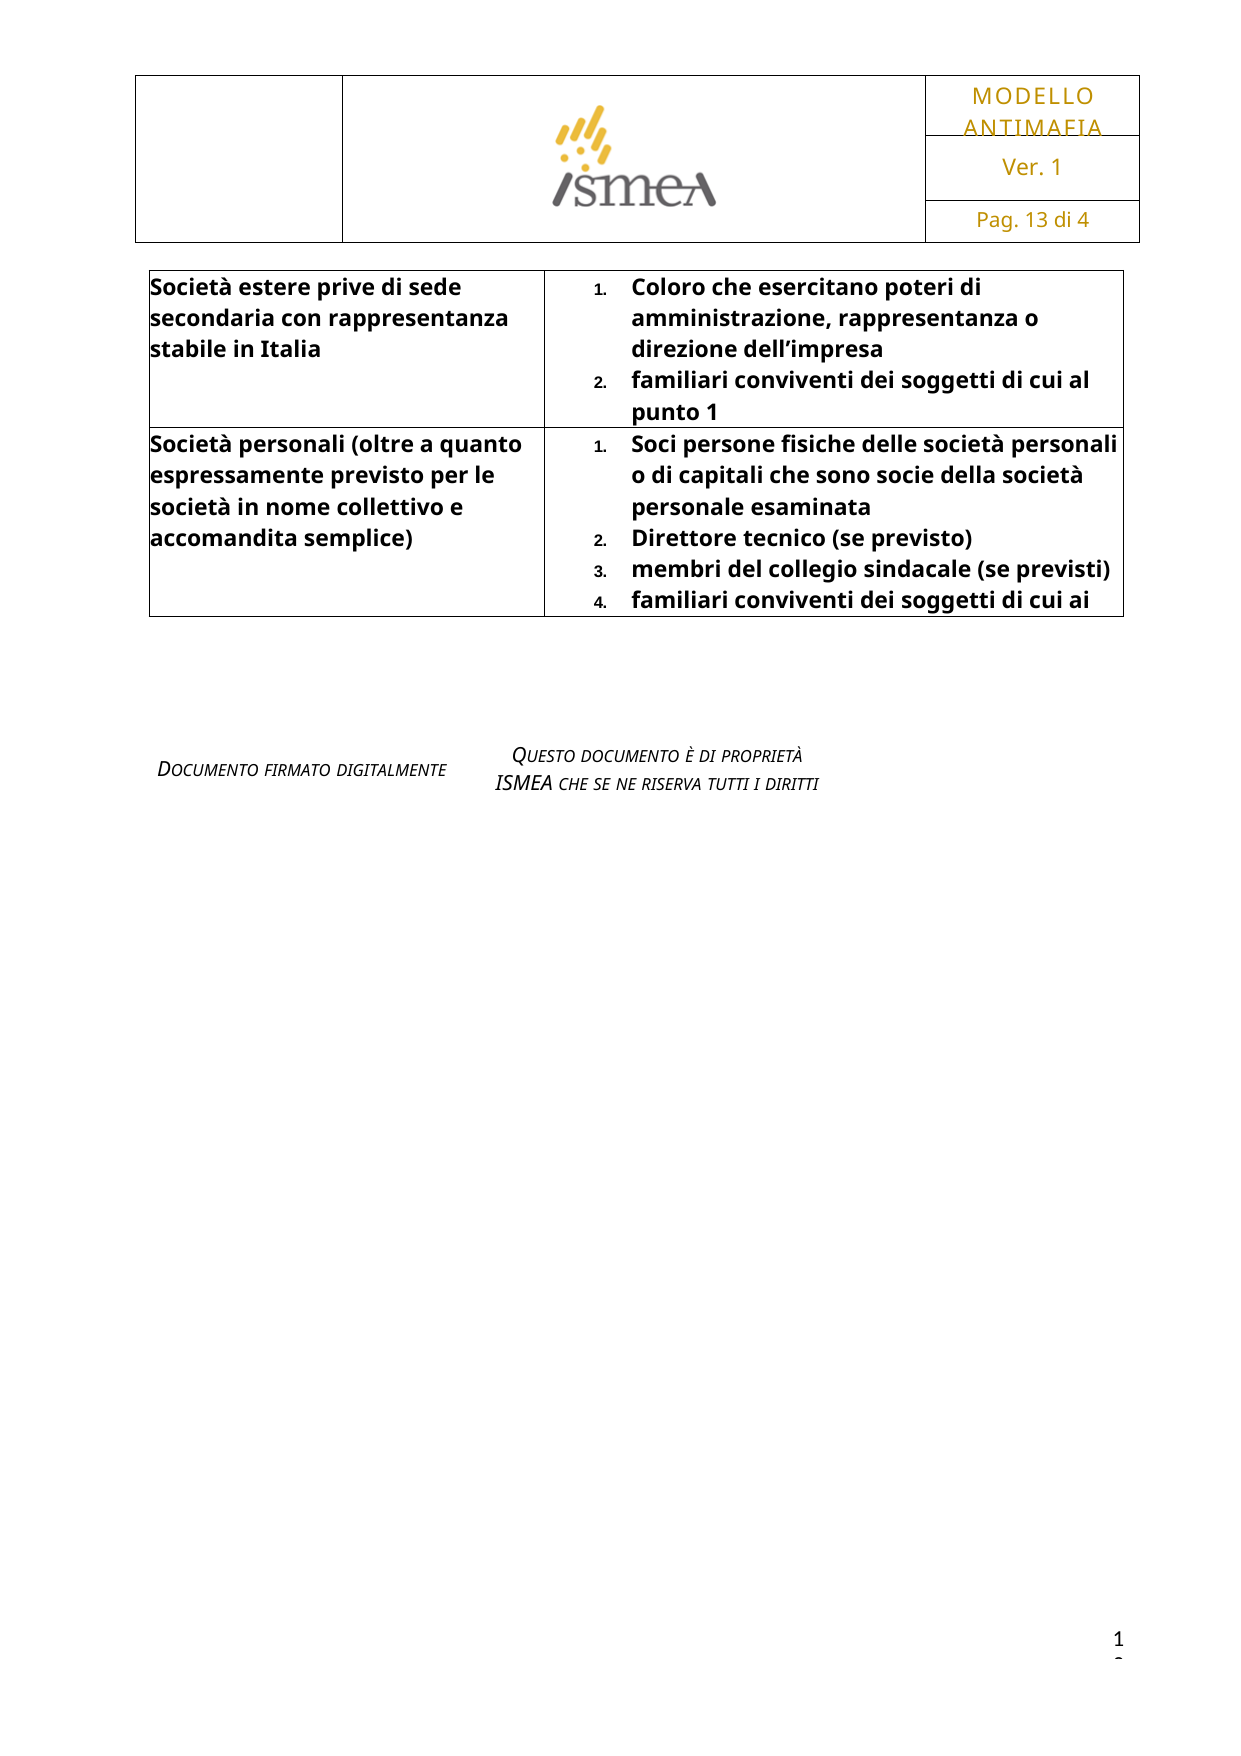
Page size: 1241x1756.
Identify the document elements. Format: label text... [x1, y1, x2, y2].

picture [550, 103, 718, 211]
table_cell Società personali (oltre a quanto espressamente previsto per le società in nome collettivo e accomandita semplice) [150, 428, 544, 616]
table_cell Società estere prive di sede secondaria con rappresentanza stabile in Italia [150, 271, 544, 427]
table_cell Coloro che esercitano poteri di amministrazione, rappresentanza o direzione dell’impresa familiari conviventi dei soggetti di cui al punto 1 [545, 271, 1123, 427]
table_cell Soci persone fisiche delle società personali o di capitali che sono socie della società personale esaminata Direttore tecnico (se previsto) membri del collegio sindacale (se previsti) familiari conviventi dei soggetti di cui ai punti 1,2 e 3 [545, 428, 1123, 616]
